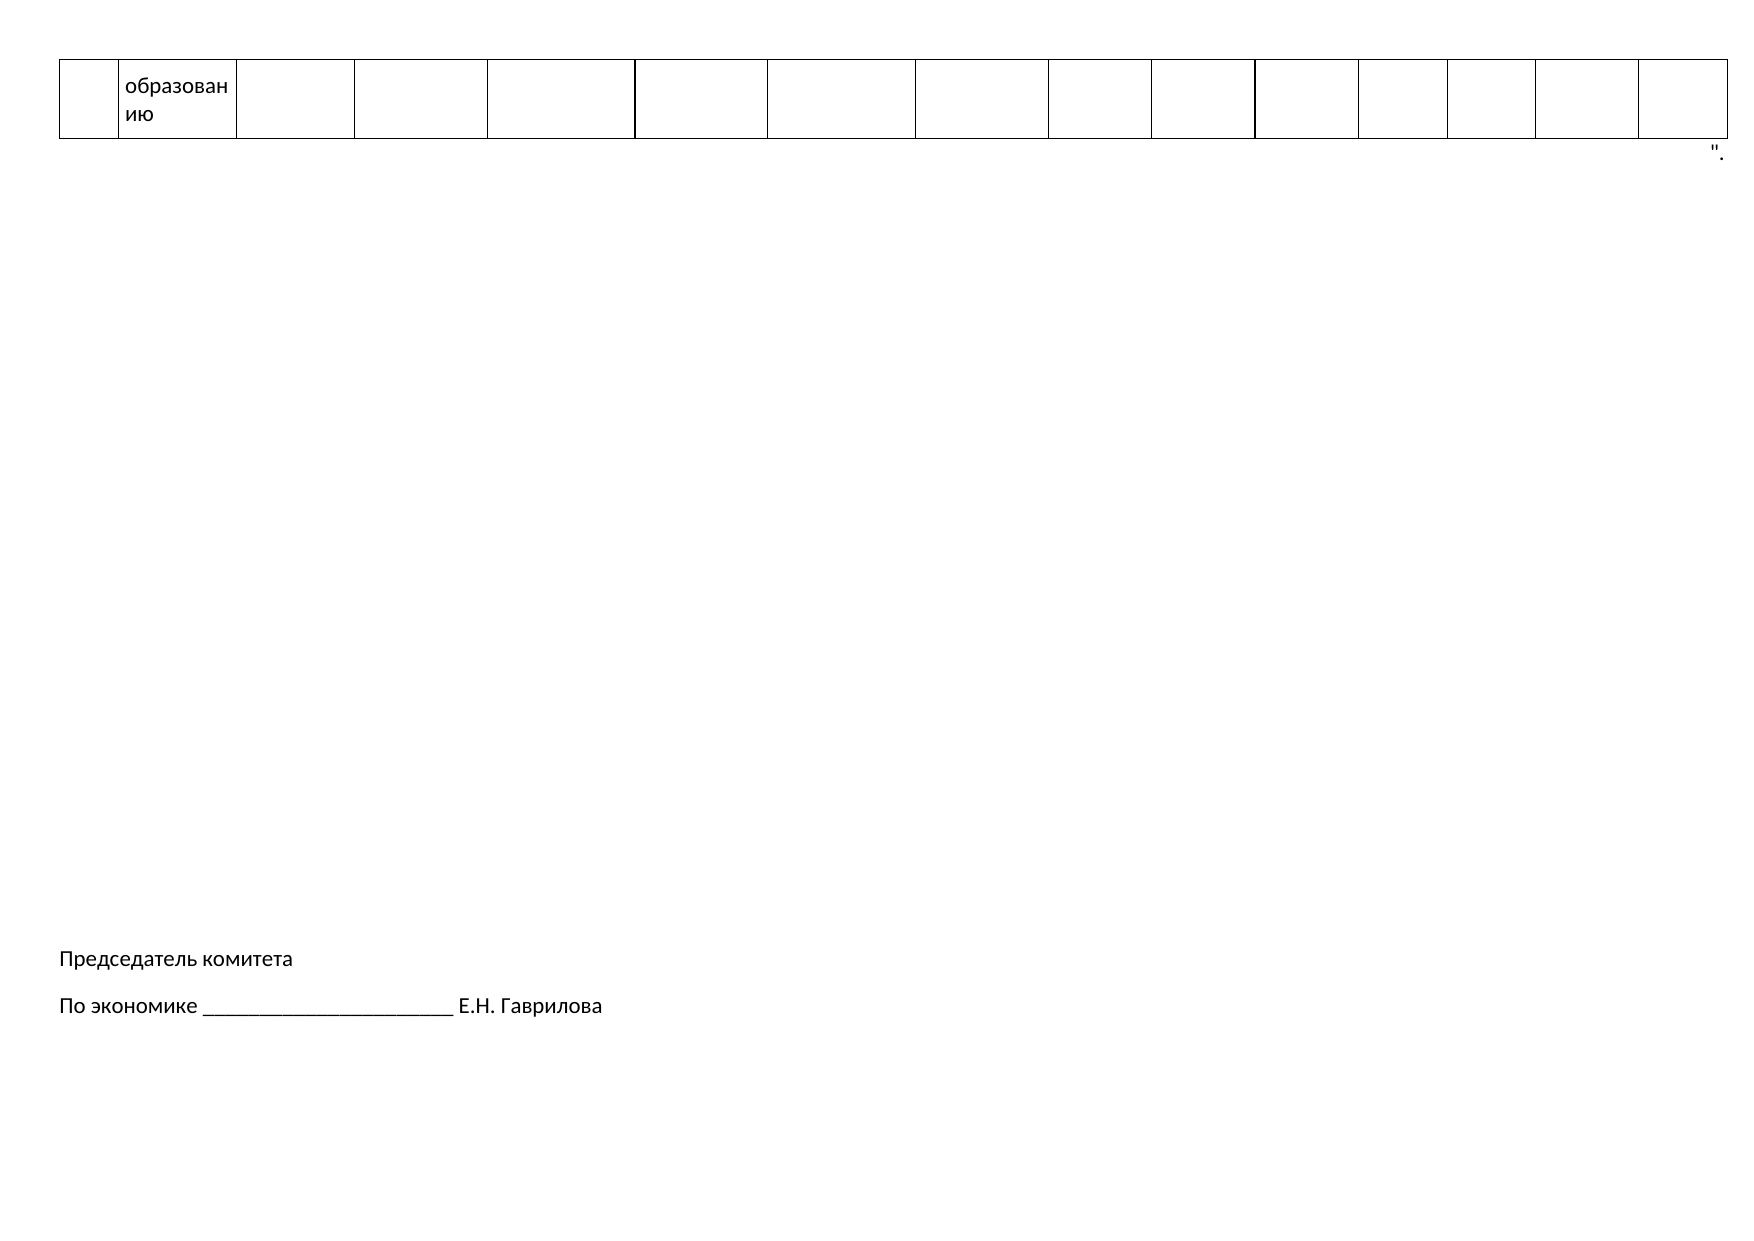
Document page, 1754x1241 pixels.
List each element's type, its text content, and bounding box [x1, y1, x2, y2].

table_cell [1639, 60, 1727, 137]
table_cell [1448, 60, 1535, 137]
table_cell [1049, 60, 1151, 137]
table_cell [488, 60, 634, 137]
table_cell [1256, 60, 1358, 137]
table_cell [768, 60, 915, 137]
text Председатель комитета [59, 944, 1724, 972]
table_cell [636, 60, 767, 137]
table_cell [1359, 60, 1447, 137]
table_cell [237, 60, 354, 137]
table_cell [916, 60, 1048, 137]
table_cell [1152, 60, 1254, 137]
table_cell [1536, 60, 1638, 137]
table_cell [119, 60, 236, 137]
table_cell 2 [60, 60, 118, 137]
text По экономике ______________________ Е.Н. Гаврилова [59, 991, 1724, 1019]
text ". [59, 139, 1724, 166]
table_cell [355, 60, 487, 137]
